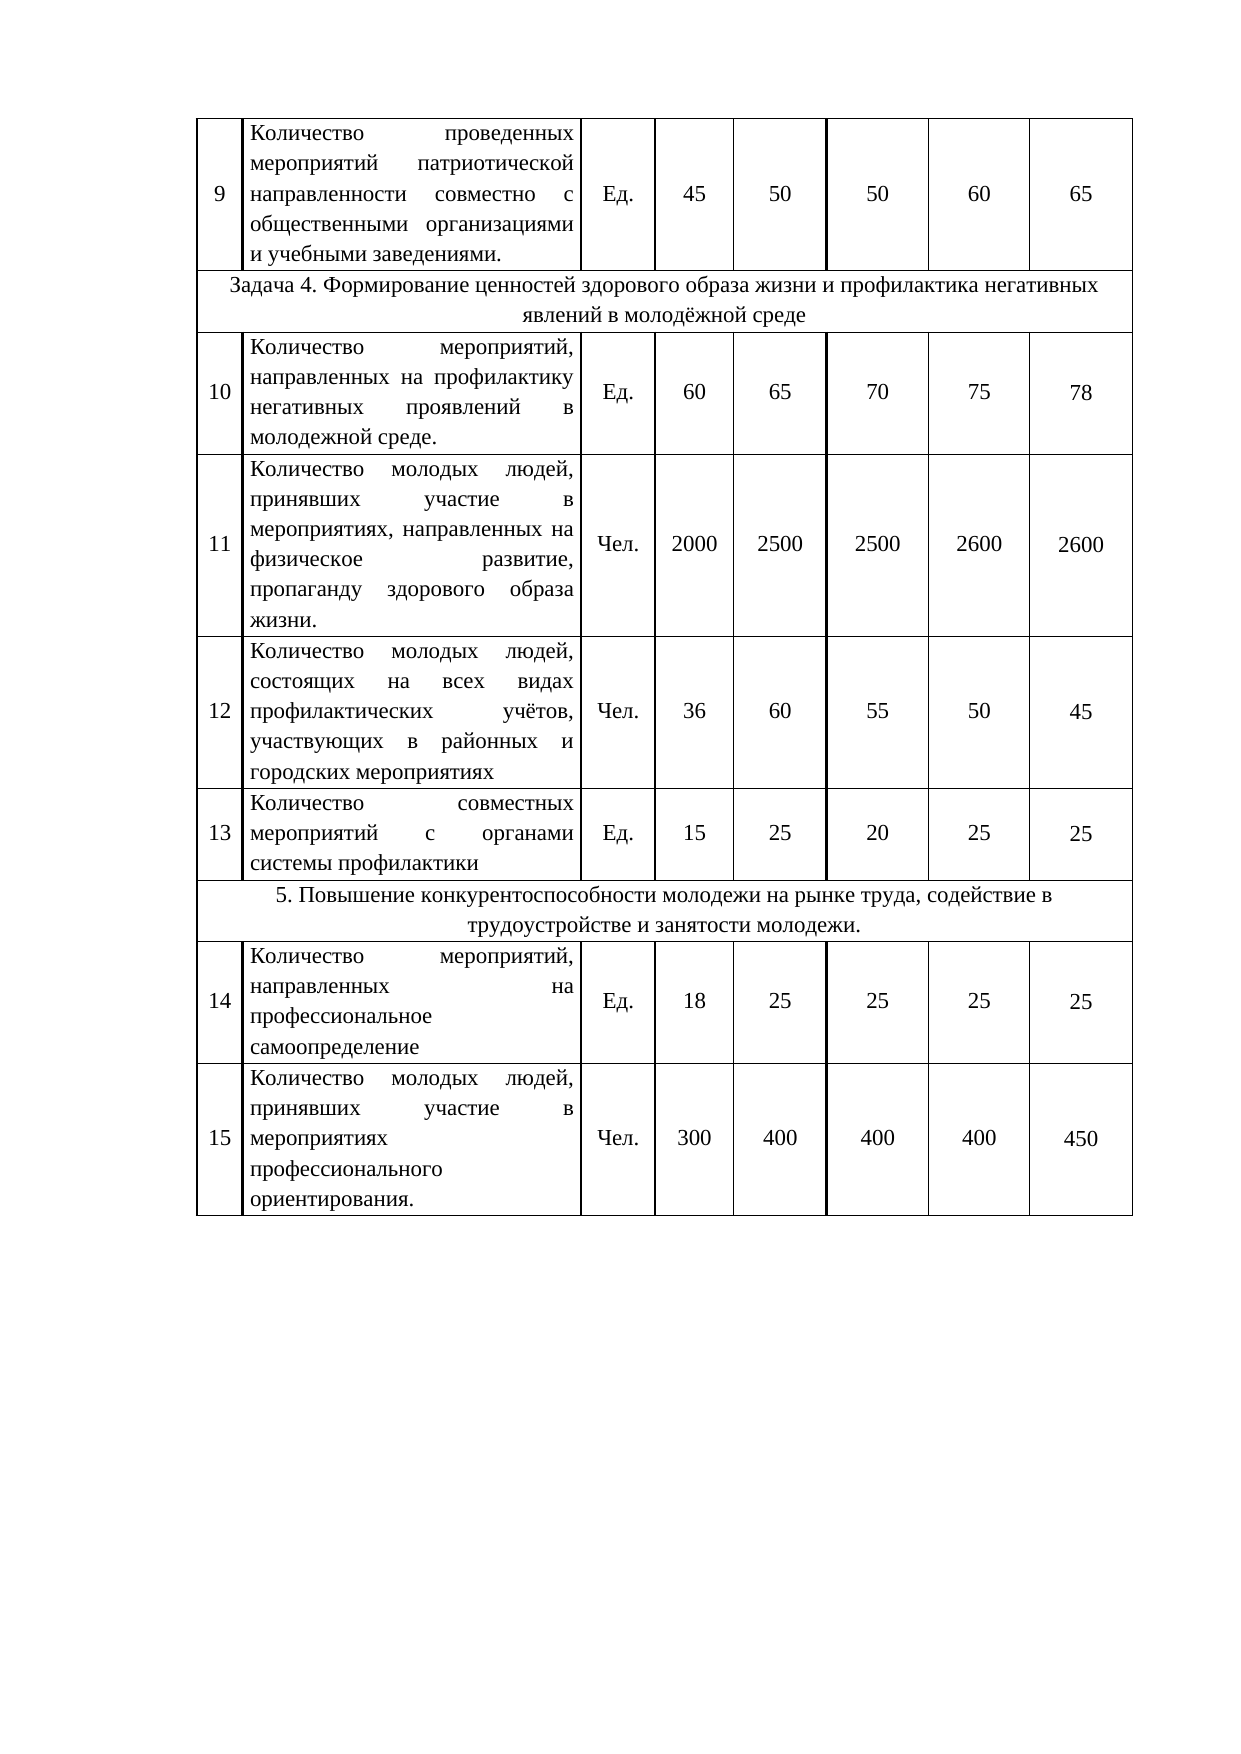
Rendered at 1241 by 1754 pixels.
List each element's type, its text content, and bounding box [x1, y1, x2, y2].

table_cell 15 [656, 789, 733, 879]
table_cell Количество совместных мероприятий с органами системы профилактики [244, 789, 580, 879]
table_cell 2000 [656, 455, 733, 636]
table_cell 14 [198, 942, 241, 1063]
table_cell 25 [734, 942, 825, 1063]
table_cell 45 [1030, 637, 1132, 788]
table_cell 25 [929, 789, 1029, 879]
table_cell Чел. [582, 455, 654, 636]
table_cell 55 [828, 637, 928, 788]
table_cell 400 [734, 1064, 825, 1215]
table_cell 400 [929, 1064, 1029, 1215]
table_cell 65 [1030, 119, 1132, 270]
table_cell 11 [198, 455, 241, 636]
table_cell 25 [1030, 789, 1132, 879]
table_cell 450 [1030, 1064, 1132, 1215]
table_cell 5. Повышение конкурентоспособности молодежи на рынке труда, содействие в трудоустройстве и занятости молодежи. [198, 881, 1132, 941]
table_cell Ед. [582, 333, 654, 453]
table_cell 20 [828, 789, 928, 879]
table_cell Чел. [582, 1064, 654, 1215]
table_cell 9 [198, 119, 241, 270]
table_cell 78 [1030, 333, 1132, 453]
table_cell 25 [1030, 942, 1132, 1063]
table_cell 65 [734, 333, 825, 453]
table_cell Количество молодых людей, принявших участие в мероприятиях профессионального ориентирования. [244, 1064, 580, 1215]
table_cell Количество мероприятий, направленных на профилактику негативных проявлений в молодежной среде. [244, 333, 580, 453]
table_cell 400 [828, 1064, 928, 1215]
table_cell 2500 [734, 455, 825, 636]
table_cell 10 [198, 333, 241, 453]
table_cell Задача 4. Формирование ценностей здорового образа жизни и профилактика негативных явлений в молодёжной среде [198, 271, 1132, 332]
table_cell 60 [656, 333, 733, 453]
table_cell 25 [734, 789, 825, 879]
table_cell 300 [656, 1064, 733, 1215]
table_cell 13 [198, 789, 241, 879]
table_cell Чел. [582, 637, 654, 788]
table_cell 2500 [828, 455, 928, 636]
table_cell 2600 [929, 455, 1029, 636]
table_cell 50 [828, 119, 928, 270]
table_cell 25 [929, 942, 1029, 1063]
table_cell Количество молодых людей, принявших участие в мероприятиях, направленных на физическое развитие, пропаганду здорового образа жизни. [244, 455, 580, 636]
table_cell Ед. [582, 119, 654, 270]
table_cell 36 [656, 637, 733, 788]
table_cell 15 [198, 1064, 241, 1215]
table_cell 25 [828, 942, 928, 1063]
table_cell 50 [929, 637, 1029, 788]
table_cell 2600 [1030, 455, 1132, 636]
table_cell Ед. [582, 789, 654, 879]
table_cell 45 [656, 119, 733, 270]
table_cell Количество мероприятий, направленных на профессиональное самоопределение [244, 942, 580, 1063]
table_cell Количество проведенных мероприятий патриотической направленности совместно с общественными организациями и учебными заведениями. [244, 119, 580, 270]
table_cell 12 [198, 637, 241, 788]
table_cell Количество молодых людей, состоящих на всех видах профилактических учётов, участвующих в районных и городских мероприятиях [244, 637, 580, 788]
table_cell 60 [734, 637, 825, 788]
table_cell 18 [656, 942, 733, 1063]
table_cell Ед. [582, 942, 654, 1063]
table_cell 75 [929, 333, 1029, 453]
table_cell 60 [929, 119, 1029, 270]
table_cell 50 [734, 119, 825, 270]
table_cell 70 [828, 333, 928, 453]
